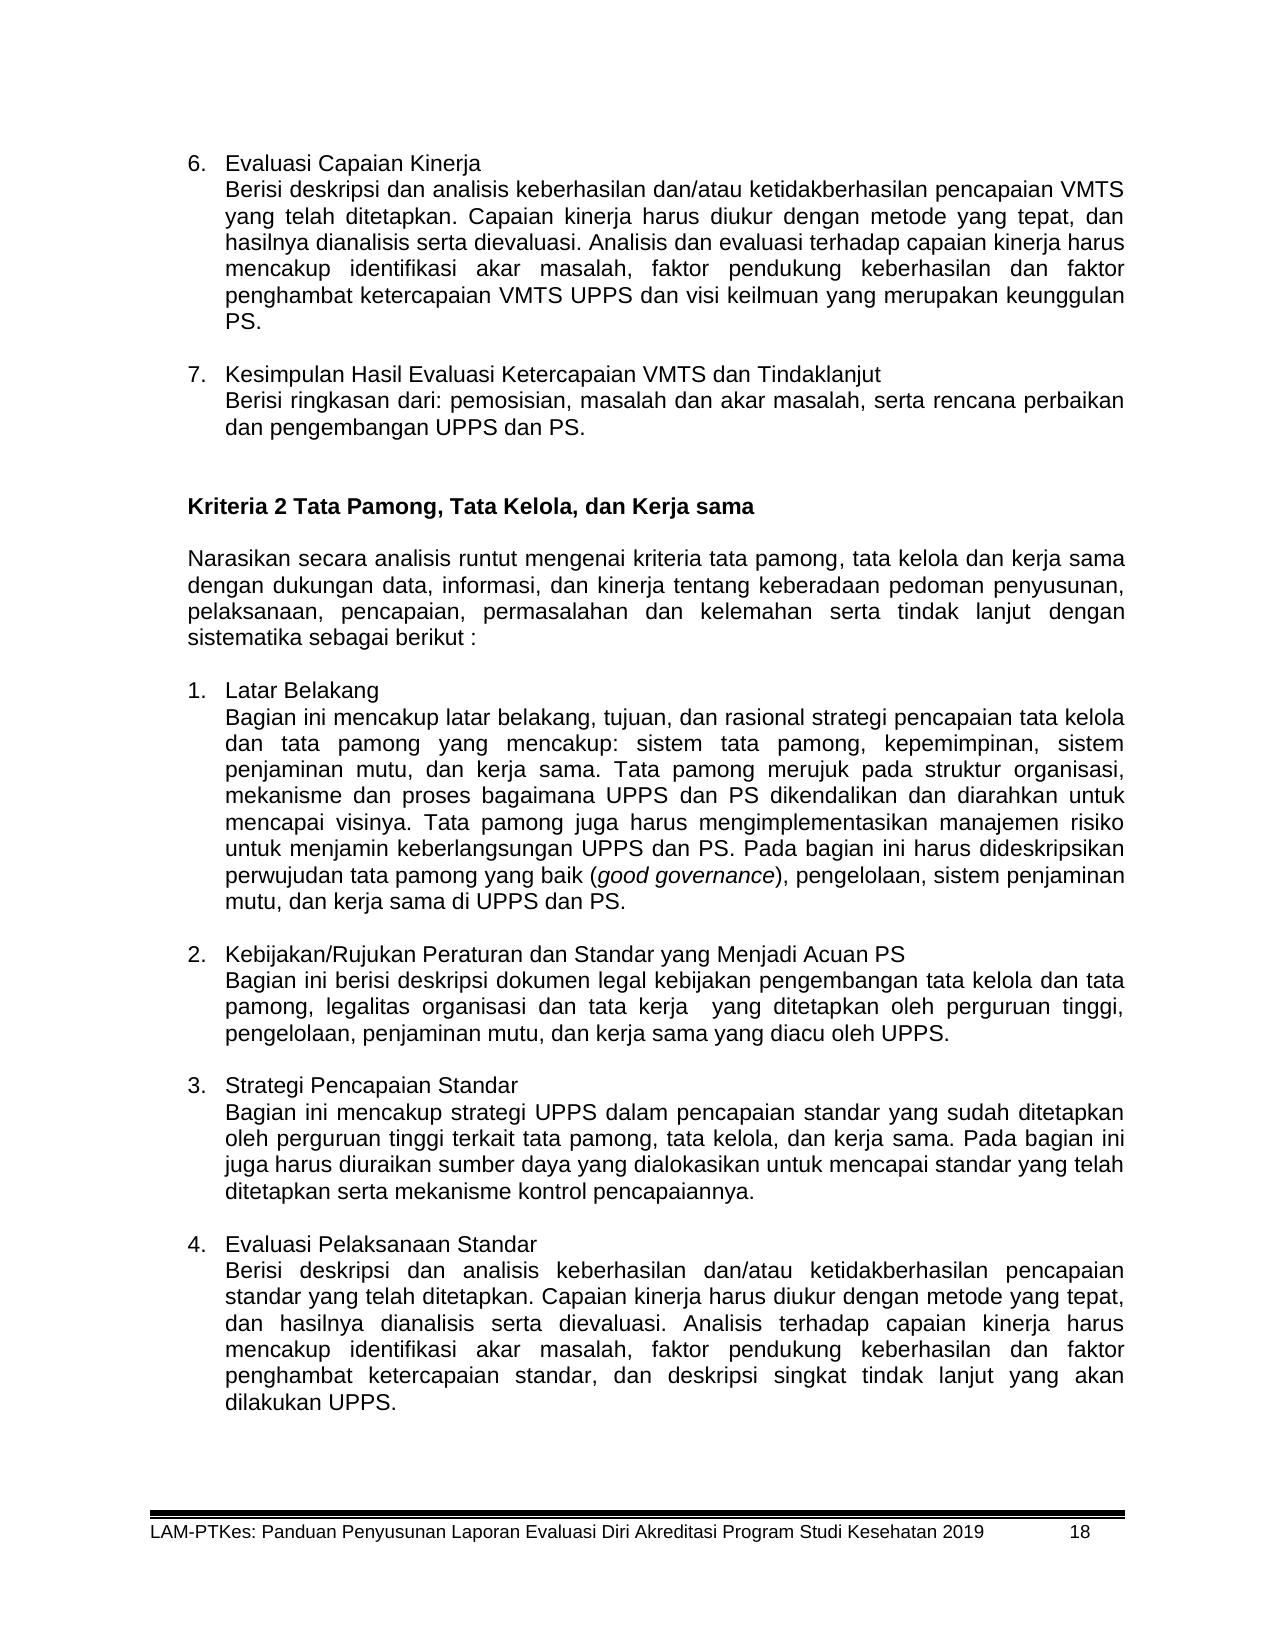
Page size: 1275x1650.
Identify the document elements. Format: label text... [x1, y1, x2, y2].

text Berisi deskripsi dan analisis keberhasilan dan/atau ketidakberhasilan pencapaian VMTS yang telah ditetapkan. Capaian kinerja harus diukur dengan metode yang tepat, dan hasilnya dianalisis serta dievaluasi. Analisis dan evaluasi terhadap capaian kinerja harus mencakup identifikasi akar masalah, faktor pendukung keberhasilan dan faktor penghambat ketercapaian VMTS UPPS dan visi keilmuan yang merupakan keunggulan PS. [225, 176, 1125, 334]
subtitle Kriteria 2 Tata Pamong, Tata Kelola, dan Kerja sama [187, 493, 1125, 519]
text Narasikan secara analisis runtut mengenai kriteria tata pamong, tata kelola dan kerja sama dengan dukungan data, informasi, dan kinerja tentang keberadaan pedoman penyusunan, pelaksanaan, pencapaian, permasalahan dan kelemahan serta tindak lanjut dengan sistematika sebagai berikut : [187, 545, 1125, 651]
text Berisi deskripsi dan analisis keberhasilan dan/atau ketidakberhasilan pencapaian standar yang telah ditetapkan. Capaian kinerja harus diukur dengan metode yang tepat, dan hasilnya dianalisis serta dievaluasi. Analisis terhadap capaian kinerja harus mencakup identifikasi akar masalah, faktor pendukung keberhasilan dan faktor penghambat ketercapaian standar, dan deskripsi singkat tindak lanjut yang akan dilakukan UPPS. [225, 1257, 1125, 1415]
text Berisi ringkasan dari: pemosisian, masalah dan akar masalah, serta rencana perbaikan dan pengembangan UPPS dan PS. [225, 387, 1125, 440]
list Evaluasi Pelaksanaan Standar [187, 1231, 1125, 1257]
text Bagian ini mencakup strategi UPPS dalam pencapaian standar yang sudah ditetapkan oleh perguruan tinggi terkait tata pamong, tata kelola, dan kerja sama. Pada bagian ini juga harus diuraikan sumber daya yang dialokasikan untuk mencapai standar yang telah ditetapkan serta mekanisme kontrol pencapaiannya. [225, 1099, 1125, 1204]
text Bagian ini mencakup latar belakang, tujuan, dan rasional strategi pencapaian tata kelola dan tata pamong yang mencakup: sistem tata pamong, kepemimpinan, sistem penjaminan mutu, dan kerja sama. Tata pamong merujuk pada struktur organisasi, mekanisme dan proses bagaimana UPPS dan PS dikendalikan dan diarahkan untuk mencapai visinya. Tata pamong juga harus mengimplementasikan manajemen risiko untuk menjamin keberlangsungan UPPS dan PS. Pada bagian ini harus dideskripsikan perwujudan tata pamong yang baik (good governance), pengelolaan, sistem penjaminan mutu, dan kerja sama di UPPS dan PS. [225, 703, 1125, 914]
text Bagian ini berisi deskripsi dokumen legal kebijakan pengembangan tata kelola dan tata pamong, legalitas organisasi dan tata kerja yang ditetapkan oleh perguruan tinggi, pengelolaan, penjaminan mutu, dan kerja sama yang diacu oleh UPPS. [225, 967, 1125, 1046]
list Kebijakan/Rujukan Peraturan dan Standar yang Menjadi Acuan PS [187, 941, 1125, 967]
list Latar Belakang [187, 677, 1125, 703]
list Strategi Pencapaian Standar [187, 1072, 1125, 1099]
list Kesimpulan Hasil Evaluasi Ketercapaian VMTS dan Tindaklanjut [187, 361, 1125, 387]
list Evaluasi Capaian Kinerja [187, 150, 1125, 176]
